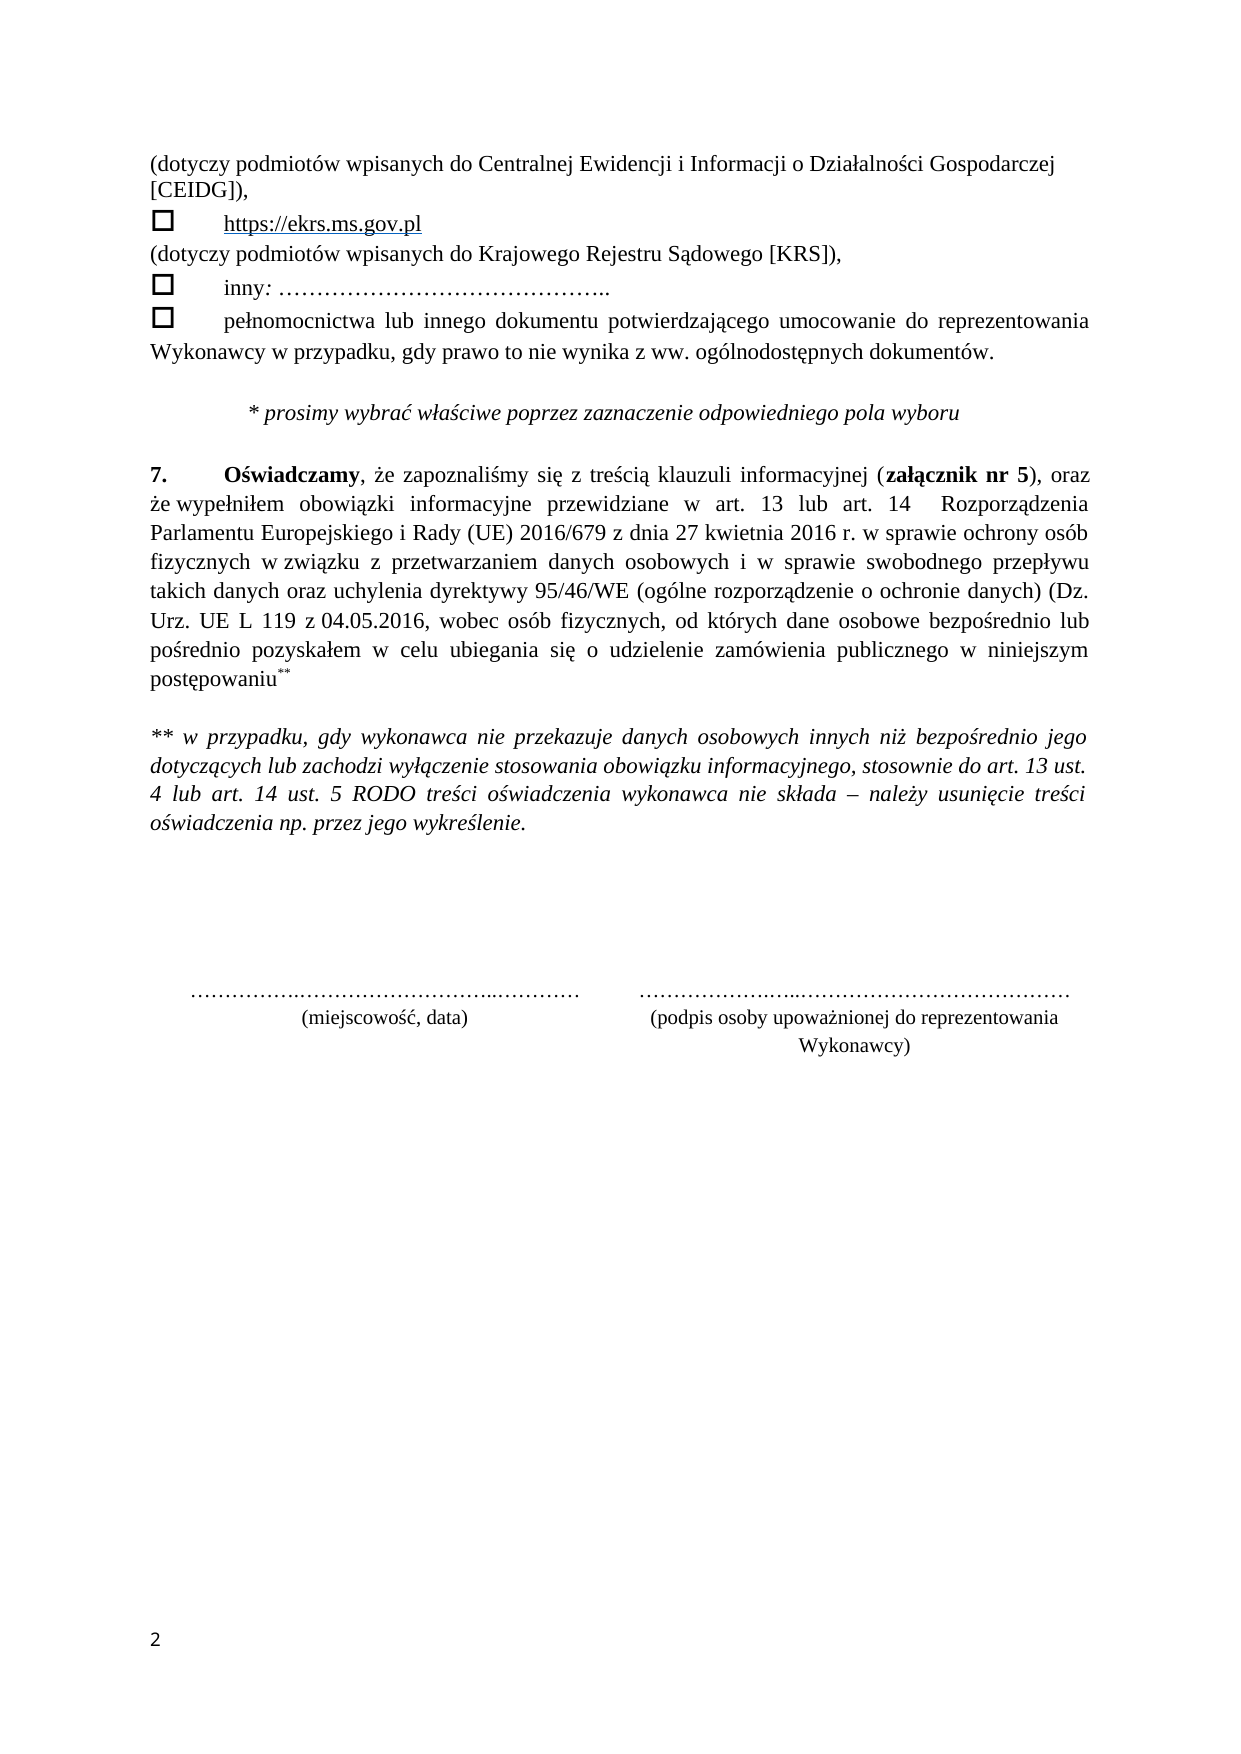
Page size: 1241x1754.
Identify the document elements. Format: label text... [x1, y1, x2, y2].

text (dotyczy podmiotów wpisanych do Krajowego Rejestru Sądowego [KRS]), [150, 239, 1090, 266]
list inny: …………………………………….. [150, 274, 1090, 302]
list https://ekrs.ms.gov.pl [150, 210, 1090, 237]
text ** w przypadku, gdy wykonawca nie przekazuje danych osobowych innych niż bezpośrednio jego dotyczących lub zachodzi wyłączenie stosowania obowiązku informacyjnego, stosownie do art. 13 ust. 4 lub art. 14 ust. 5 RODO treści oświadczenia wykonawca nie składa – należy usunięcie treści oświadczenia np. przez jego wykreślenie. [150, 723, 1090, 835]
list Oświadczamy, że zapoznaliśmy się z treścią klauzuli informacyjnej (załącznik nr 5), oraz że wypełniłem obowiązki informacyjne przewidziane w art. 13 lub art. 14 Rozporządzenia Parlamentu Europejskiego i Rady (UE) 2016/679 z dnia 27 kwietnia 2016 r. w sprawie ochrony osób fizycznych w związku z przetwarzaniem danych osobowych i w sprawie swobodnego przepływu takich danych oraz uchylenia dyrektywy 95/46/WE (ogólne rozporządzenie o ochronie danych) (Dz. Urz. UE L 119 z 04.05.2016, wobec osób fizycznych, od których dane osobowe bezpośrednio lub pośrednio pozyskałem w celu ubiegania się o udzielenie zamówienia publicznego w niniejszym postępowaniu** [150, 461, 1090, 691]
list pełnomocnictwa lub innego dokumentu potwierdzającego umocowanie do reprezentowania Wykonawcy w przypadku, gdy prawo to nie wynika z ww. ogólnodostępnych dokumentów. [150, 307, 1090, 364]
table_header …………….………………………..………… (miejscowość, data) [150, 978, 619, 1061]
text * prosimy wybrać właściwe poprzez zaznaczenie odpowiedniego pola wyboru [150, 399, 1090, 425]
table_header ……………….…..………………………………… (podpis osoby upoważnionej do reprezentowania Wykonawcy) [620, 978, 1089, 1061]
text (dotyczy podmiotów wpisanych do Centralnej Ewidencji i Informacji o Działalności Gospodarczej [CEIDG]), [150, 150, 1090, 203]
